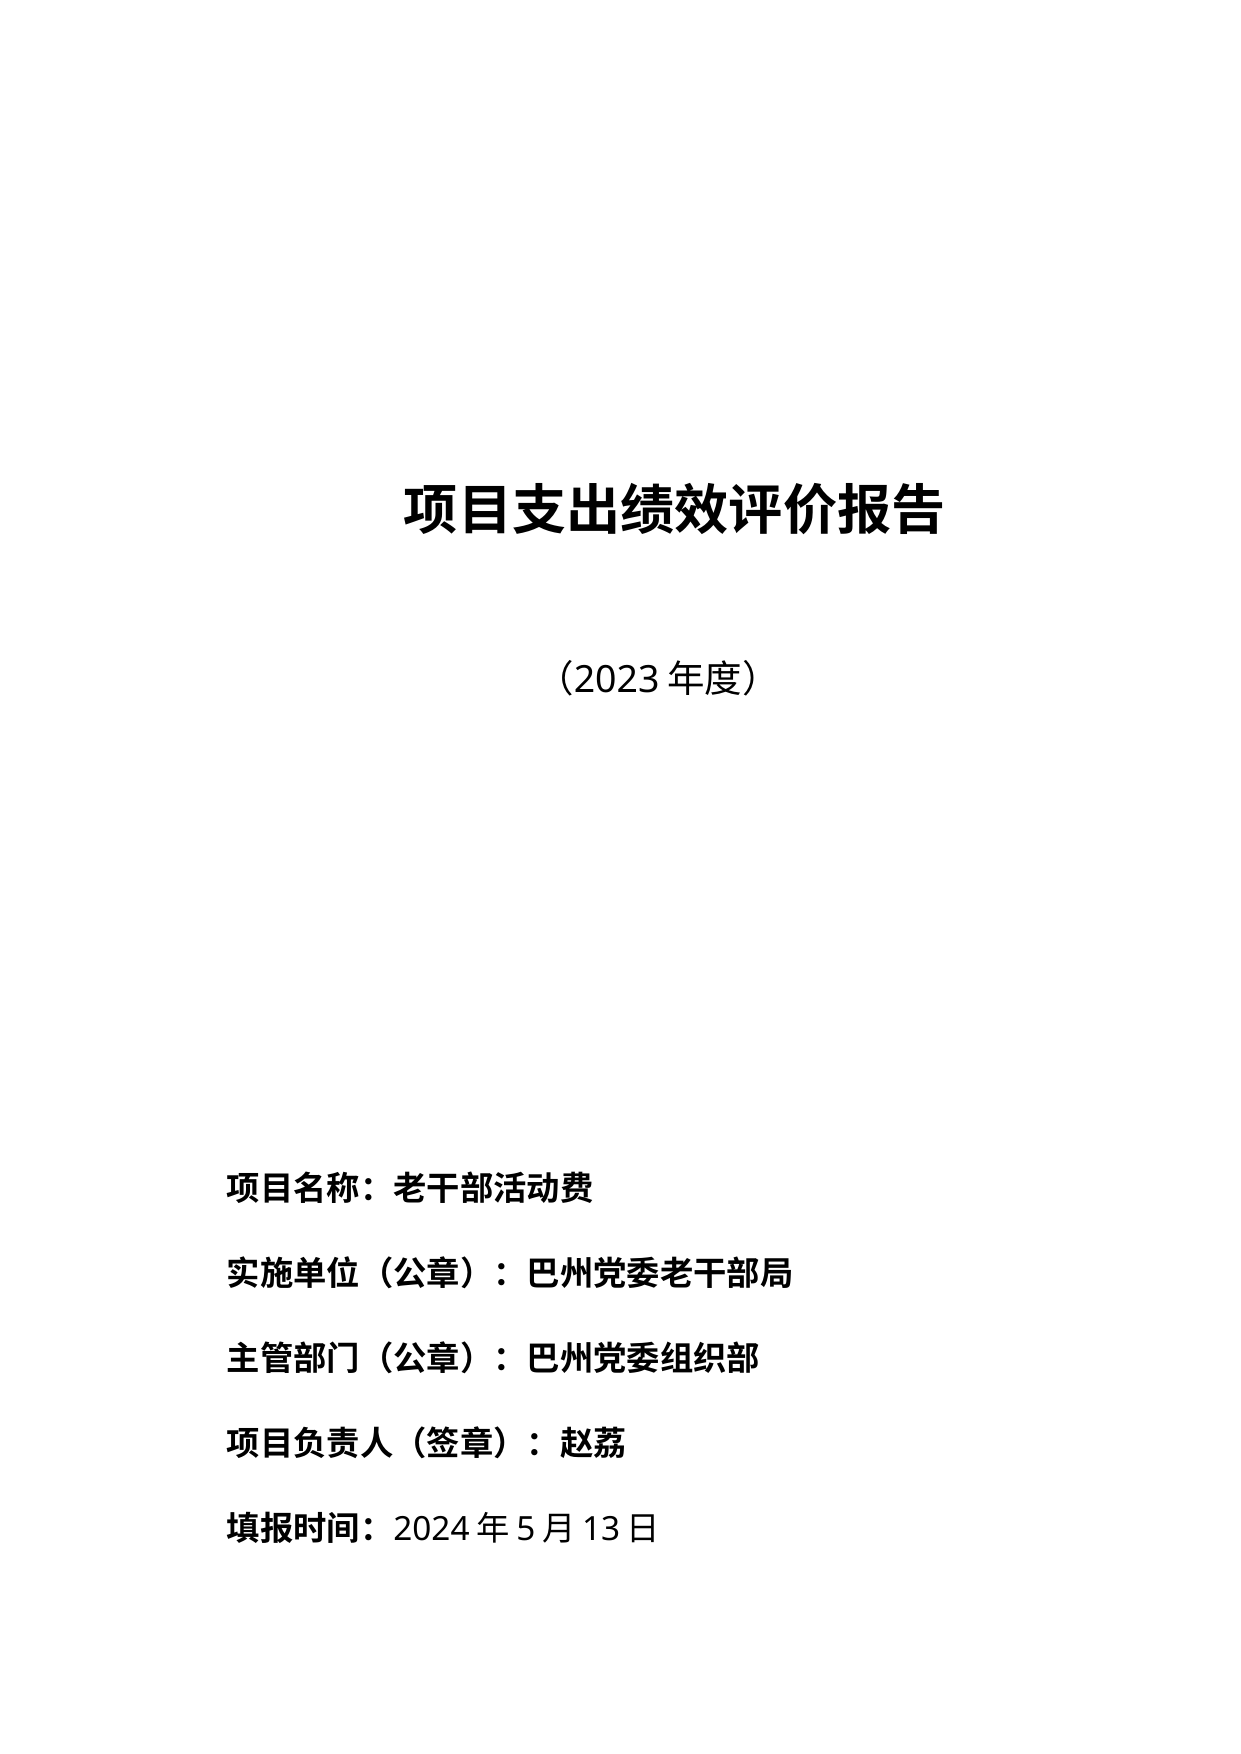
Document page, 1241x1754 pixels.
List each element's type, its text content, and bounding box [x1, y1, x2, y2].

text 项目负责人（签章）：赵荔 [159, 1399, 1081, 1484]
text 项目支出绩效评价报告 [159, 464, 1081, 549]
text 项目名称：老干部活动费 [159, 1144, 1081, 1229]
text 填报时间：2024年5月13日 [159, 1484, 1081, 1569]
text 实施单位（公章）：巴州党委老干部局 [159, 1229, 1081, 1314]
text （2023年度） [159, 634, 1081, 719]
text 主管部门（公章）：巴州党委组织部 [159, 1314, 1081, 1399]
